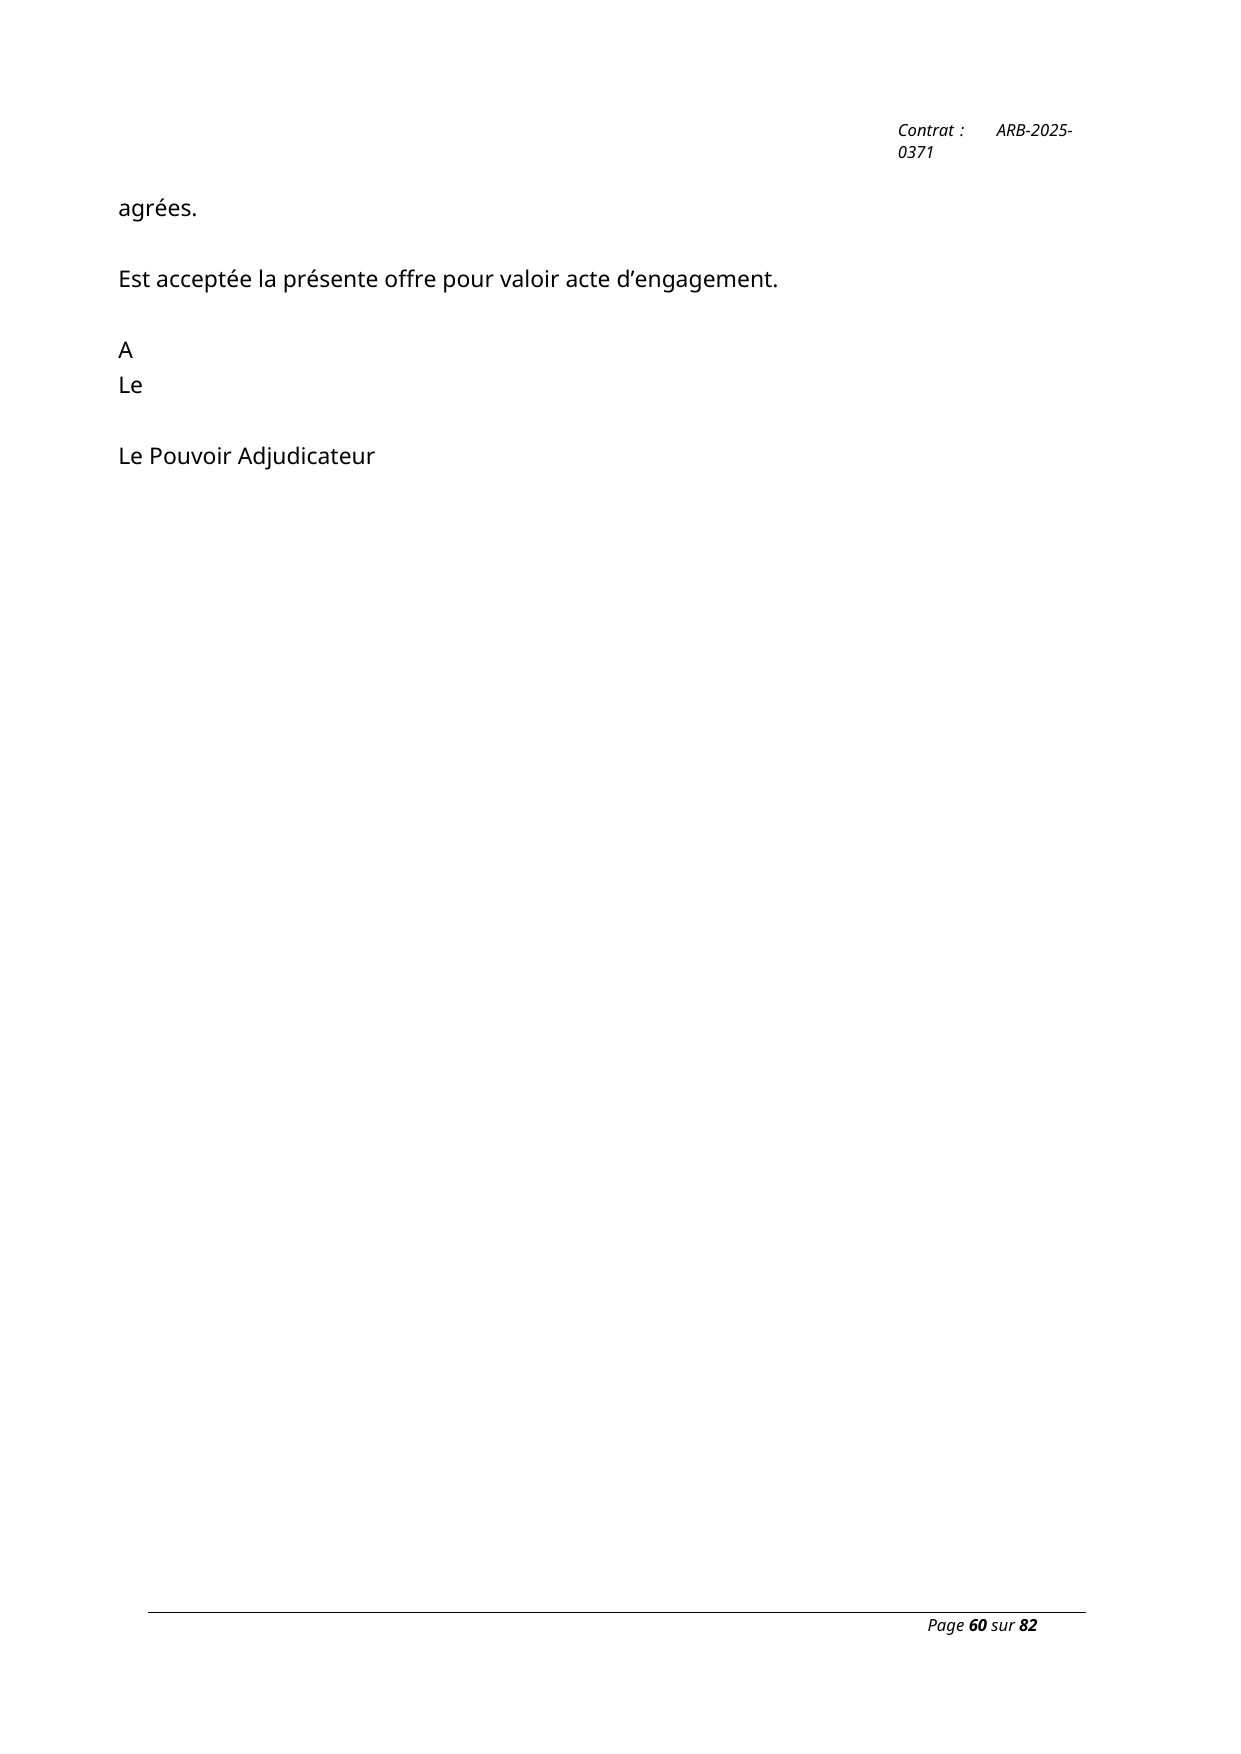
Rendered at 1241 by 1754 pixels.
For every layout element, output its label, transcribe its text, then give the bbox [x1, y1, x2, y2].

text Est acceptée la présente offre pour valoir acte d’engagement. [118, 263, 1122, 294]
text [118, 192, 1122, 223]
text A [118, 334, 1122, 365]
text Le Pouvoir Adjudicateur [118, 440, 1122, 471]
text Le [118, 369, 1122, 400]
